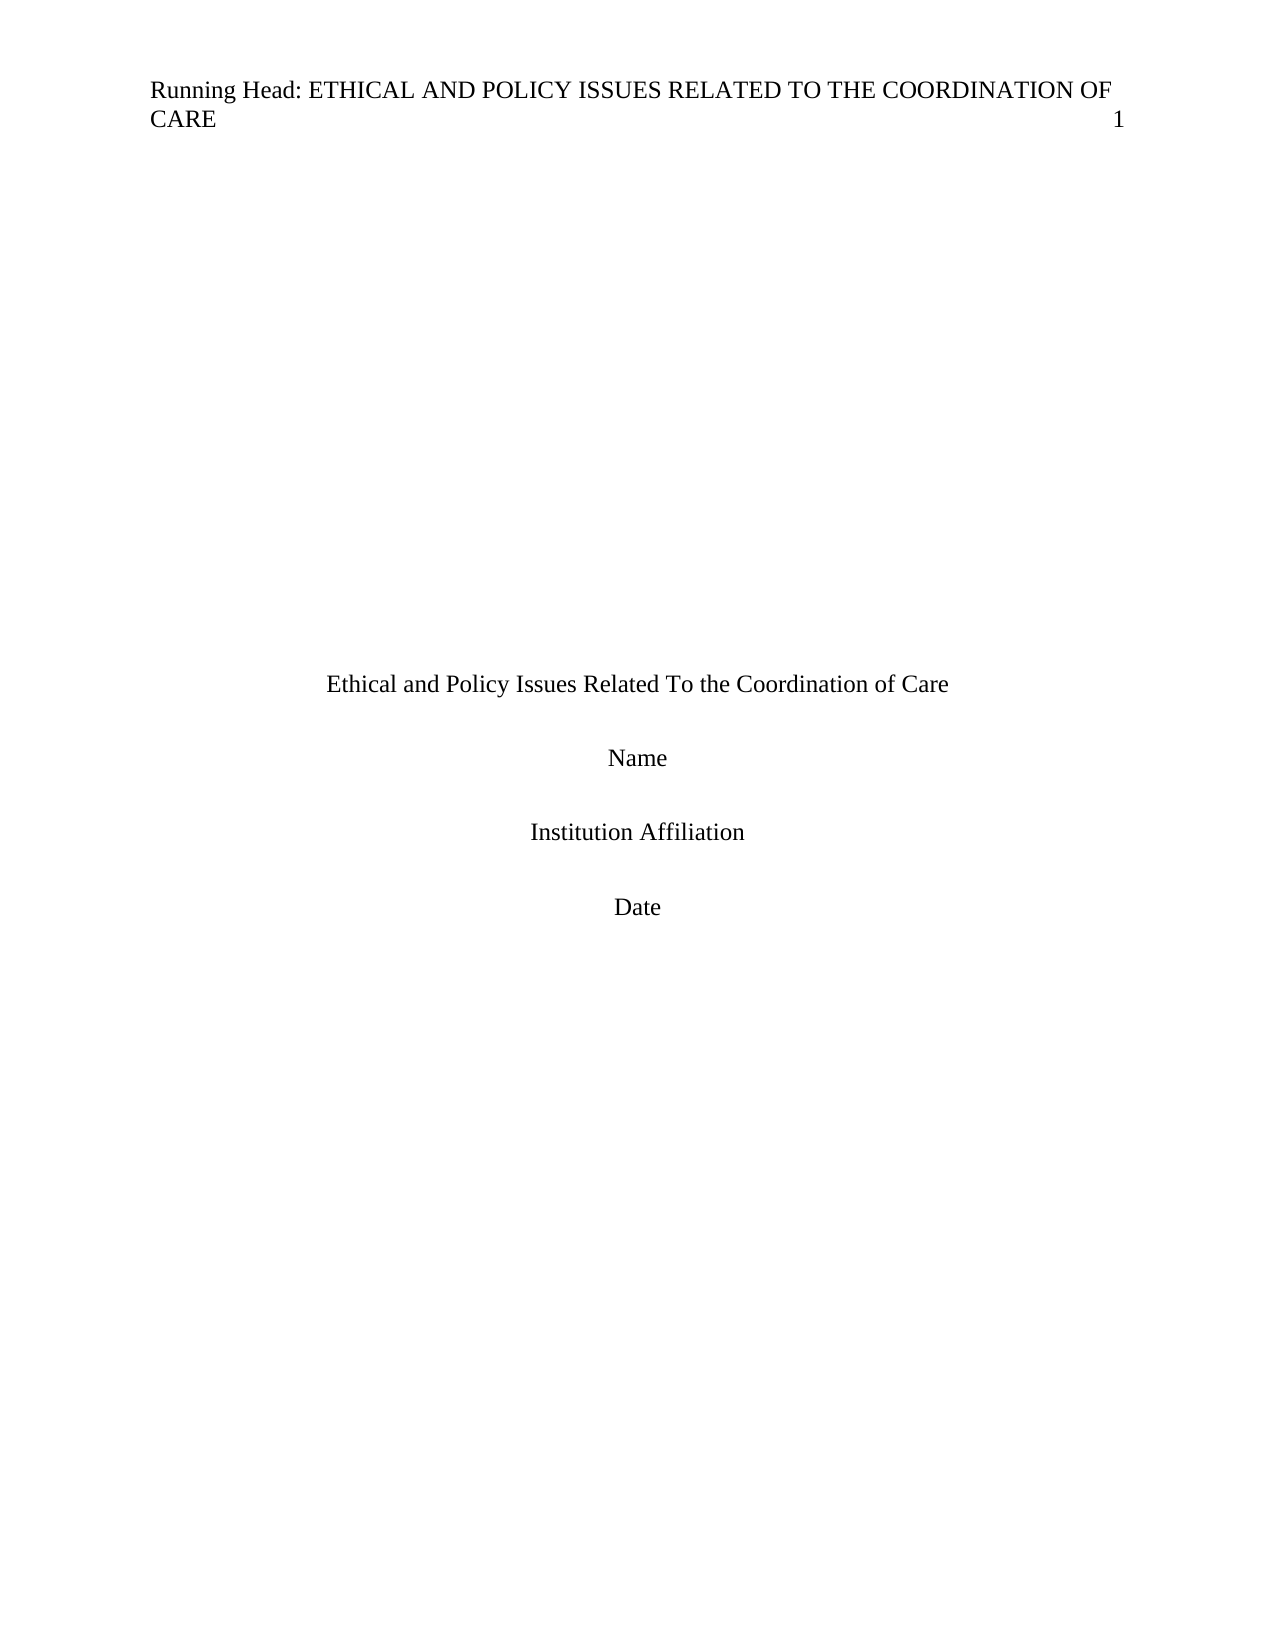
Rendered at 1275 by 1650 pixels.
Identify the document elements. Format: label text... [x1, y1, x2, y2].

text Ethical and Policy Issues Related To the Coordination of Care [150, 669, 1125, 698]
text Date [150, 892, 1125, 920]
text Name [150, 743, 1125, 772]
text Institution Affiliation [150, 817, 1125, 846]
